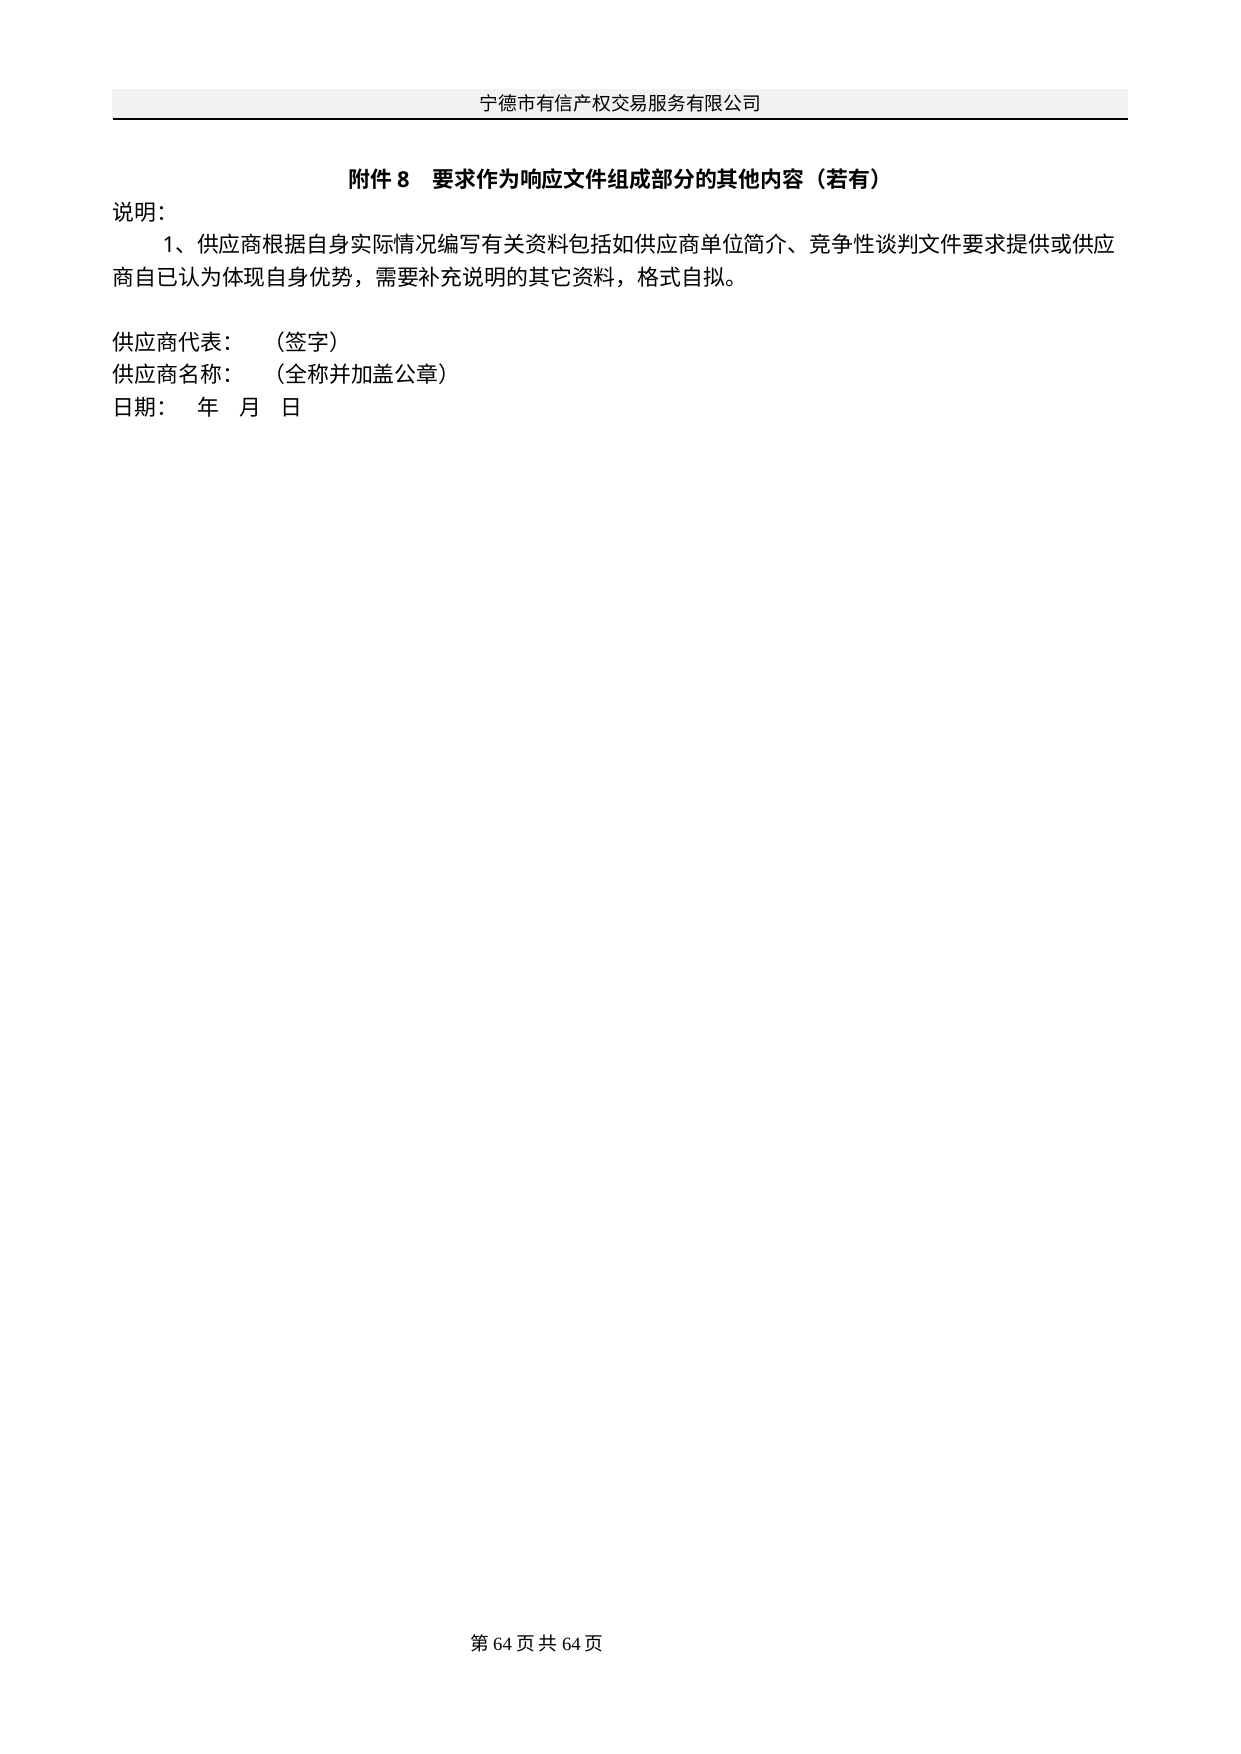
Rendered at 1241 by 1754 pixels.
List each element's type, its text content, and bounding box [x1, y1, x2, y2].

text 供应商代表： （签字） [112, 324, 1128, 357]
text 日期： 年 月 日 [112, 389, 1128, 422]
text 说明： [112, 194, 1128, 227]
text 供应商名称： （全称并加盖公章） [112, 357, 1128, 389]
text 附件8 要求作为响应文件组成部分的其他内容（若有） [112, 162, 1128, 194]
text 1、供应商根据自身实际情况编写有关资料包括如供应商单位简介、竞争性谈判文件要求提供或供应商自已认为体现自身优势，需要补充说明的其它资料，格式自拟。 [112, 227, 1128, 292]
